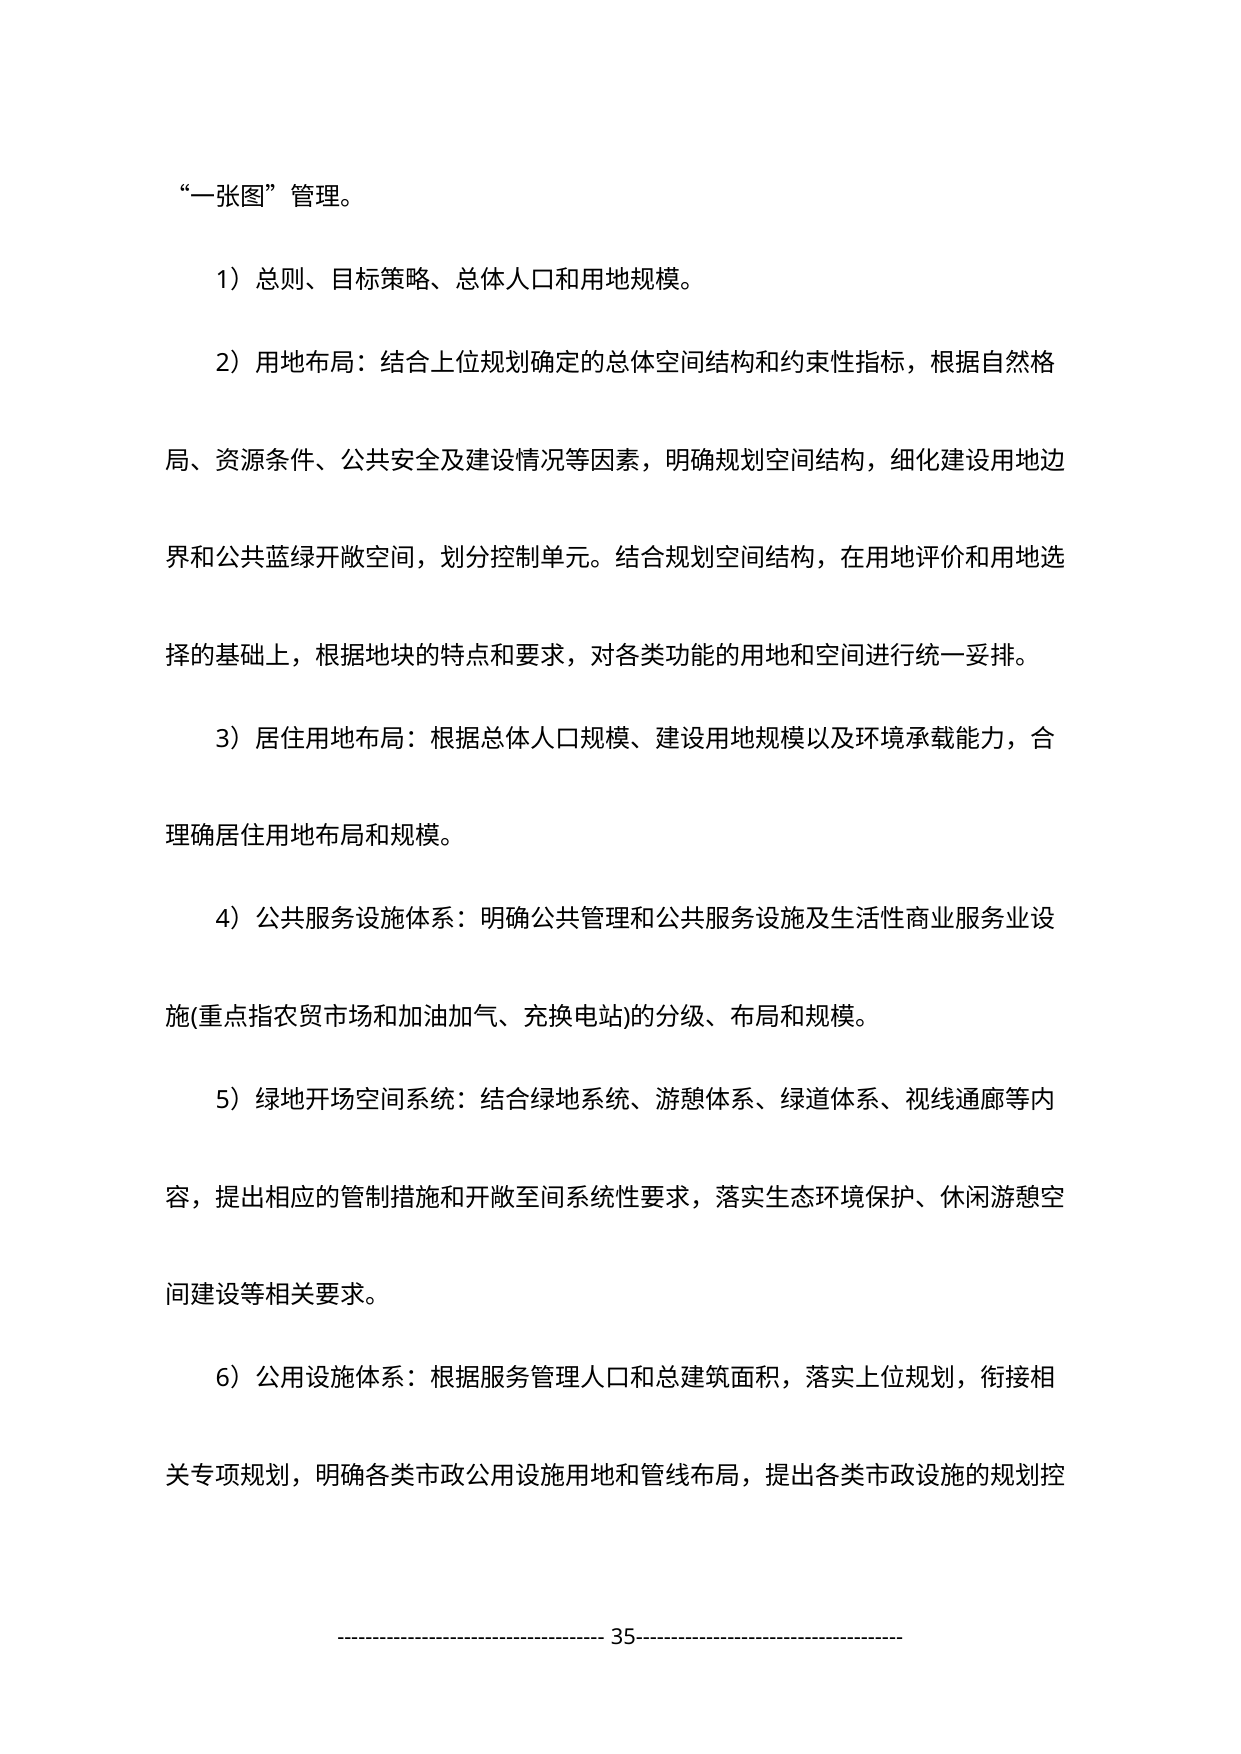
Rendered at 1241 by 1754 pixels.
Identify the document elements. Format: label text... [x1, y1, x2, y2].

text 2）用地布局：结合上位规划确定的总体空间结构和约束性指标，根据自然格局、资源条件、公共安全及建设情况等因素，明确规划空间结构，细化建设用地边界和公共蓝绿开敞空间，划分控制单元。结合规划空间结构，在用地评价和用地选择的基础上，根据地块的特点和要求，对各类功能的用地和空间进行统一妥排。 [165, 328, 1075, 686]
text 4）公共服务设施体系：明确公共管理和公共服务设施及生活性商业服务业设施(重点指农贸市场和加油加气、充换电站)的分级、布局和规模。 [165, 884, 1075, 1047]
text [165, 162, 1075, 227]
text 5）绿地开场空间系统：结合绿地系统、游憩体系、绿道体系、视线通廊等内容，提出相应的管制措施和开敞至间系统性要求，落实生态环境保护、休闲游憩空间建设等相关要求。 [165, 1065, 1075, 1325]
text 1）总则、目标策略、总体人口和用地规模。 [165, 245, 1075, 310]
text 3）居住用地布局：根据总体人口规模、建设用地规模以及环境承载能力，合理确居住用地布局和规模。 [165, 704, 1075, 866]
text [165, 1343, 1075, 1506]
